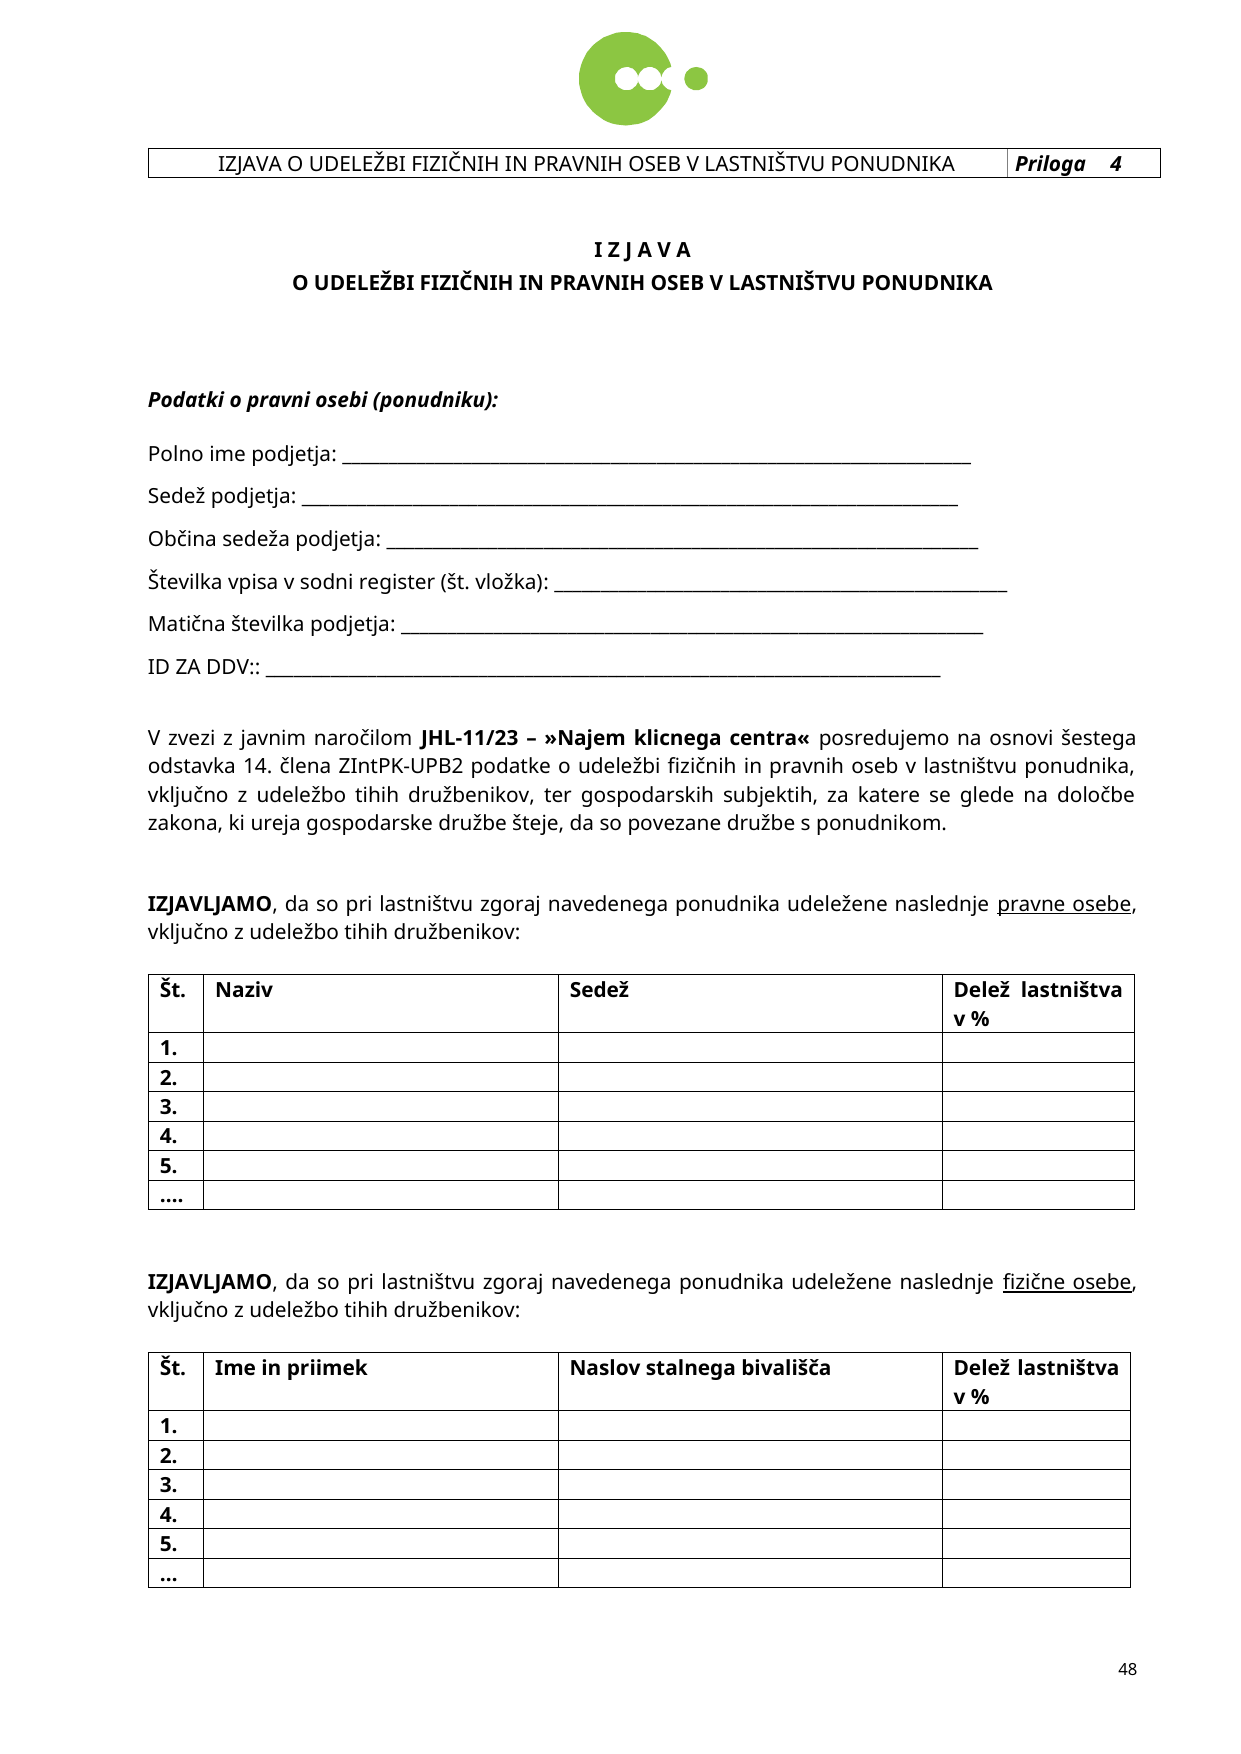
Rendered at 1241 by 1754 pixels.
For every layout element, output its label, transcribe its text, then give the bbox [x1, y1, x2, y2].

table_cell [204, 1181, 558, 1209]
text V zvezi z javnim naročilom JHL-11/23 – »Najem klicnega centra« posredujemo na osnovi šestega odstavka 14. člena ZIntPK-UPB2 podatke o udeležbi fizičnih in pravnih oseb v lastništvu ponudnika, vključno z udeležbo tihih družbenikov, ter gospodarskih subjektih, za katere se glede na določbe zakona, ki ureja gospodarske družbe šteje, da so povezane družbe s ponudnikom. [148, 723, 1137, 837]
table_cell [204, 1529, 558, 1558]
table_header [149, 149, 211, 177]
table_header IZJAVA O UDELEŽBI FIZIČNIH IN PRAVNIH OSEB V LASTNIŠTVU PONUDNIKA [211, 149, 1007, 177]
table_cell [943, 1181, 1134, 1209]
text IZJAVLJAMO, da so pri lastništvu zgoraj navedenega ponudnika udeležene naslednje fizične osebe, vključno z udeležbo tihih družbenikov: [148, 1267, 1137, 1324]
table_cell [559, 1181, 942, 1209]
table_header Delež lastništva v % [943, 1353, 1130, 1410]
table_cell [204, 1559, 558, 1587]
table_cell 3. [149, 1470, 203, 1499]
table_cell [204, 1122, 558, 1150]
table_cell [559, 1500, 942, 1528]
table_cell 1. [149, 1033, 203, 1062]
text Številka vpisa v sodni register (št. vložka): _________________________________________________ [148, 567, 1137, 595]
table_cell [943, 1033, 1134, 1062]
table_cell [204, 1470, 558, 1499]
table_cell [943, 1122, 1134, 1150]
table_cell [943, 1092, 1134, 1121]
table_cell 3. [149, 1092, 203, 1121]
table_cell [943, 1470, 1130, 1499]
table_cell [943, 1151, 1134, 1179]
table_cell 2. [149, 1063, 203, 1091]
table_cell 5. [149, 1151, 203, 1179]
table_header Ime in priimek [204, 1353, 558, 1410]
table_header Št. [149, 975, 203, 1032]
table_cell 5. [149, 1529, 203, 1558]
table_cell [559, 1063, 942, 1091]
table_cell [559, 1151, 942, 1179]
text ID ZA DDV:: _________________________________________________________________________ [148, 652, 1137, 681]
table_cell [204, 1033, 558, 1062]
table_cell [943, 1500, 1130, 1528]
table_cell [559, 1122, 942, 1150]
table_header Sedež [559, 975, 942, 1032]
table_header Priloga [1008, 149, 1103, 177]
table_header Št. [149, 1353, 203, 1410]
table_cell [204, 1500, 558, 1528]
table_cell 4. [149, 1122, 203, 1150]
table_cell [943, 1559, 1130, 1587]
table_cell [943, 1063, 1134, 1091]
table_cell [943, 1411, 1130, 1440]
table_cell [204, 1063, 558, 1091]
table_cell [559, 1470, 942, 1499]
table_cell [943, 1529, 1130, 1558]
table_header Naslov stalnega bivališča [559, 1353, 942, 1410]
text Občina sedeža podjetja: ________________________________________________________________ [148, 524, 1137, 553]
text O UDELEŽBI FIZIČNIH IN PRAVNIH OSEB V LASTNIŠTVU PONUDNIKA [148, 268, 1137, 296]
table_header Naziv [204, 975, 558, 1032]
table_cell …. [149, 1181, 203, 1209]
table_header Delež lastništva v % [943, 975, 1134, 1032]
text Polno ime podjetja: ____________________________________________________________________ [148, 439, 1137, 467]
text Matična številka podjetja: _______________________________________________________________ [148, 609, 1137, 638]
table_cell [204, 1151, 558, 1179]
table_header 4 [1103, 149, 1160, 177]
table_cell [559, 1092, 942, 1121]
table_cell [204, 1441, 558, 1469]
table_cell [559, 1033, 942, 1062]
text Sedež podjetja: _______________________________________________________________________ [148, 482, 1137, 510]
table_cell [559, 1559, 942, 1587]
table_cell [204, 1092, 558, 1121]
text Podatki o pravni osebi (ponudniku): [148, 386, 1137, 414]
table_cell [559, 1411, 942, 1440]
table_cell … [149, 1559, 203, 1587]
table_cell [943, 1441, 1130, 1469]
table_cell [559, 1441, 942, 1469]
text IZJAVLJAMO, da so pri lastništvu zgoraj navedenega ponudnika udeležene naslednje pravne osebe, vključno z udeležbo tihih družbenikov: [148, 889, 1137, 946]
table_cell 1. [149, 1411, 203, 1440]
table_cell [559, 1529, 942, 1558]
table_cell [204, 1411, 558, 1440]
table_cell 4. [149, 1500, 203, 1528]
table_cell 2. [149, 1441, 203, 1469]
text I Z J A V A [148, 235, 1137, 263]
